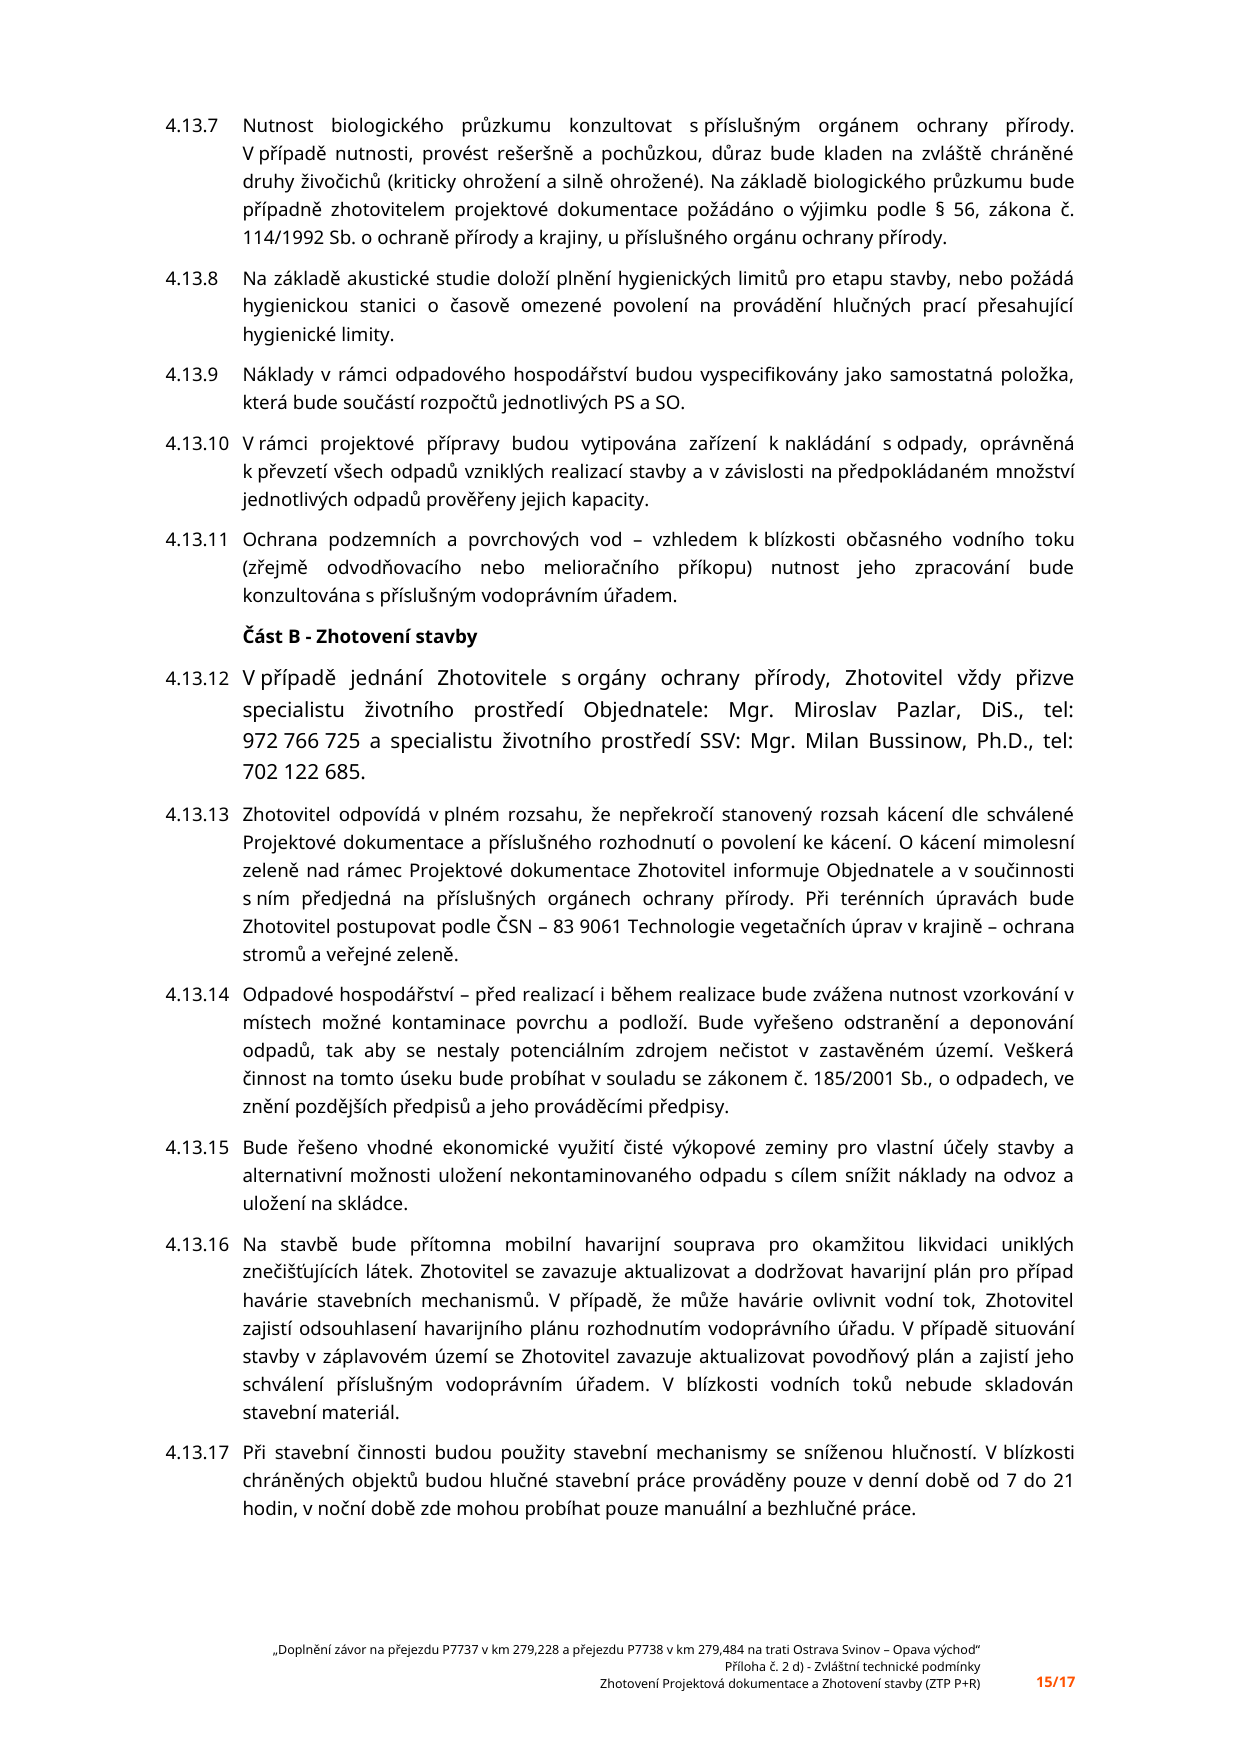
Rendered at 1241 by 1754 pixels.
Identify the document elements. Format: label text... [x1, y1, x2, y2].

list Při stavební činnosti budou použity stavební mechanismy se sníženou hlučností. V blízkosti chráněných objektů budou hlučné stavební práce prováděny pouze v denní době od 7 do 21 hodin, v noční době zde mohou probíhat pouze manuální a bezhlučné práce. [165, 1439, 1075, 1521]
list Zhotovitel odpovídá v plném rozsahu, že nepřekročí stanovený rozsah kácení dle schválené Projektové dokumentace a příslušného rozhodnutí o povolení ke kácení. O kácení mimolesní zeleně nad rámec Projektové dokumentace Zhotovitel informuje Objednatele a v součinnosti s ním předjedná na příslušných orgánech ochrany přírody. Při terénních úpravách bude Zhotovitel postupovat podle ČSN – 83 9061 Technologie vegetačních úprav v krajině – ochrana stromů a veřejné zeleně. [165, 801, 1075, 967]
list Náklady v rámci odpadového hospodářství budou vyspecifikovány jako samostatná položka, která bude součástí rozpočtů jednotlivých PS a SO. [165, 361, 1075, 415]
list V případě jednání Zhotovitele s orgány ochrany přírody, Zhotovitel vždy přizve specialistu životního prostředí Objednatele: Mgr. Miroslav Pazlar, DiS., tel: 972 766 725 a specialistu životního prostředí SSV: Mgr. Milan Bussinow, Ph.D., tel: 702 122 685. [165, 663, 1075, 786]
list V rámci projektové přípravy budou vytipována zařízení k nakládání s odpady, oprávněná k převzetí všech odpadů vzniklých realizací stavby a v závislosti na předpokládaném množství jednotlivých odpadů prověřeny jejich kapacity. [165, 430, 1075, 511]
list Na základě akustické studie doloží plnění hygienických limitů pro etapu stavby, nebo požádá hygienickou stanici o časově omezené povolení na provádění hlučných prací přesahující hygienické limity. [165, 265, 1075, 346]
text Část B - Zhotovení stavby [242, 623, 1075, 648]
list Na stavbě bude přítomna mobilní havarijní souprava pro okamžitou likvidaci uniklých znečišťujících látek. Zhotovitel se zavazuje aktualizovat a dodržovat havarijní plán pro případ havárie stavebních mechanismů. V případě, že může havárie ovlivnit vodní tok, Zhotovitel zajistí odsouhlasení havarijního plánu rozhodnutím vodoprávního úřadu. V případě situování stavby v záplavovém území se Zhotovitel zavazuje aktualizovat povodňový plán a zajistí jeho schválení příslušným vodoprávním úřadem. V blízkosti vodních toků nebude skladován stavební materiál. [165, 1231, 1075, 1424]
list Ochrana podzemních a povrchových vod – vzhledem k blízkosti občasného vodního toku (zřejmě odvodňovacího nebo melioračního příkopu) nutnost jeho zpracování bude konzultována s příslušným vodoprávním úřadem. [165, 526, 1075, 608]
list Nutnost biologického průzkumu konzultovat s příslušným orgánem ochrany přírody. V případě nutnosti, provést rešeršně a pochůzkou, důraz bude kladen na zvláště chráněné druhy živočichů (kriticky ohrožení a silně ohrožené). Na základě biologického průzkumu bude případně zhotovitelem projektové dokumentace požádáno o výjimku podle § 56, zákona č. 114/1992 Sb. o ochraně přírody a krajiny, u příslušného orgánu ochrany přírody. [165, 112, 1075, 250]
list Bude řešeno vhodné ekonomické využití čisté výkopové zeminy pro vlastní účely stavby a alternativní možnosti uložení nekontaminovaného odpadu s cílem snížit náklady na odvoz a uložení na skládce. [165, 1134, 1075, 1216]
list Odpadové hospodářství – před realizací i během realizace bude zvážena nutnost vzorkování v místech možné kontaminace povrchu a podloží. Bude vyřešeno odstranění a deponování odpadů, tak aby se nestaly potenciálním zdrojem nečistot v zastavěném území. Veškerá činnost na tomto úseku bude probíhat v souladu se zákonem č. 185/2001 Sb., o odpadech, ve znění pozdějších předpisů a jeho prováděcími předpisy. [165, 982, 1075, 1119]
